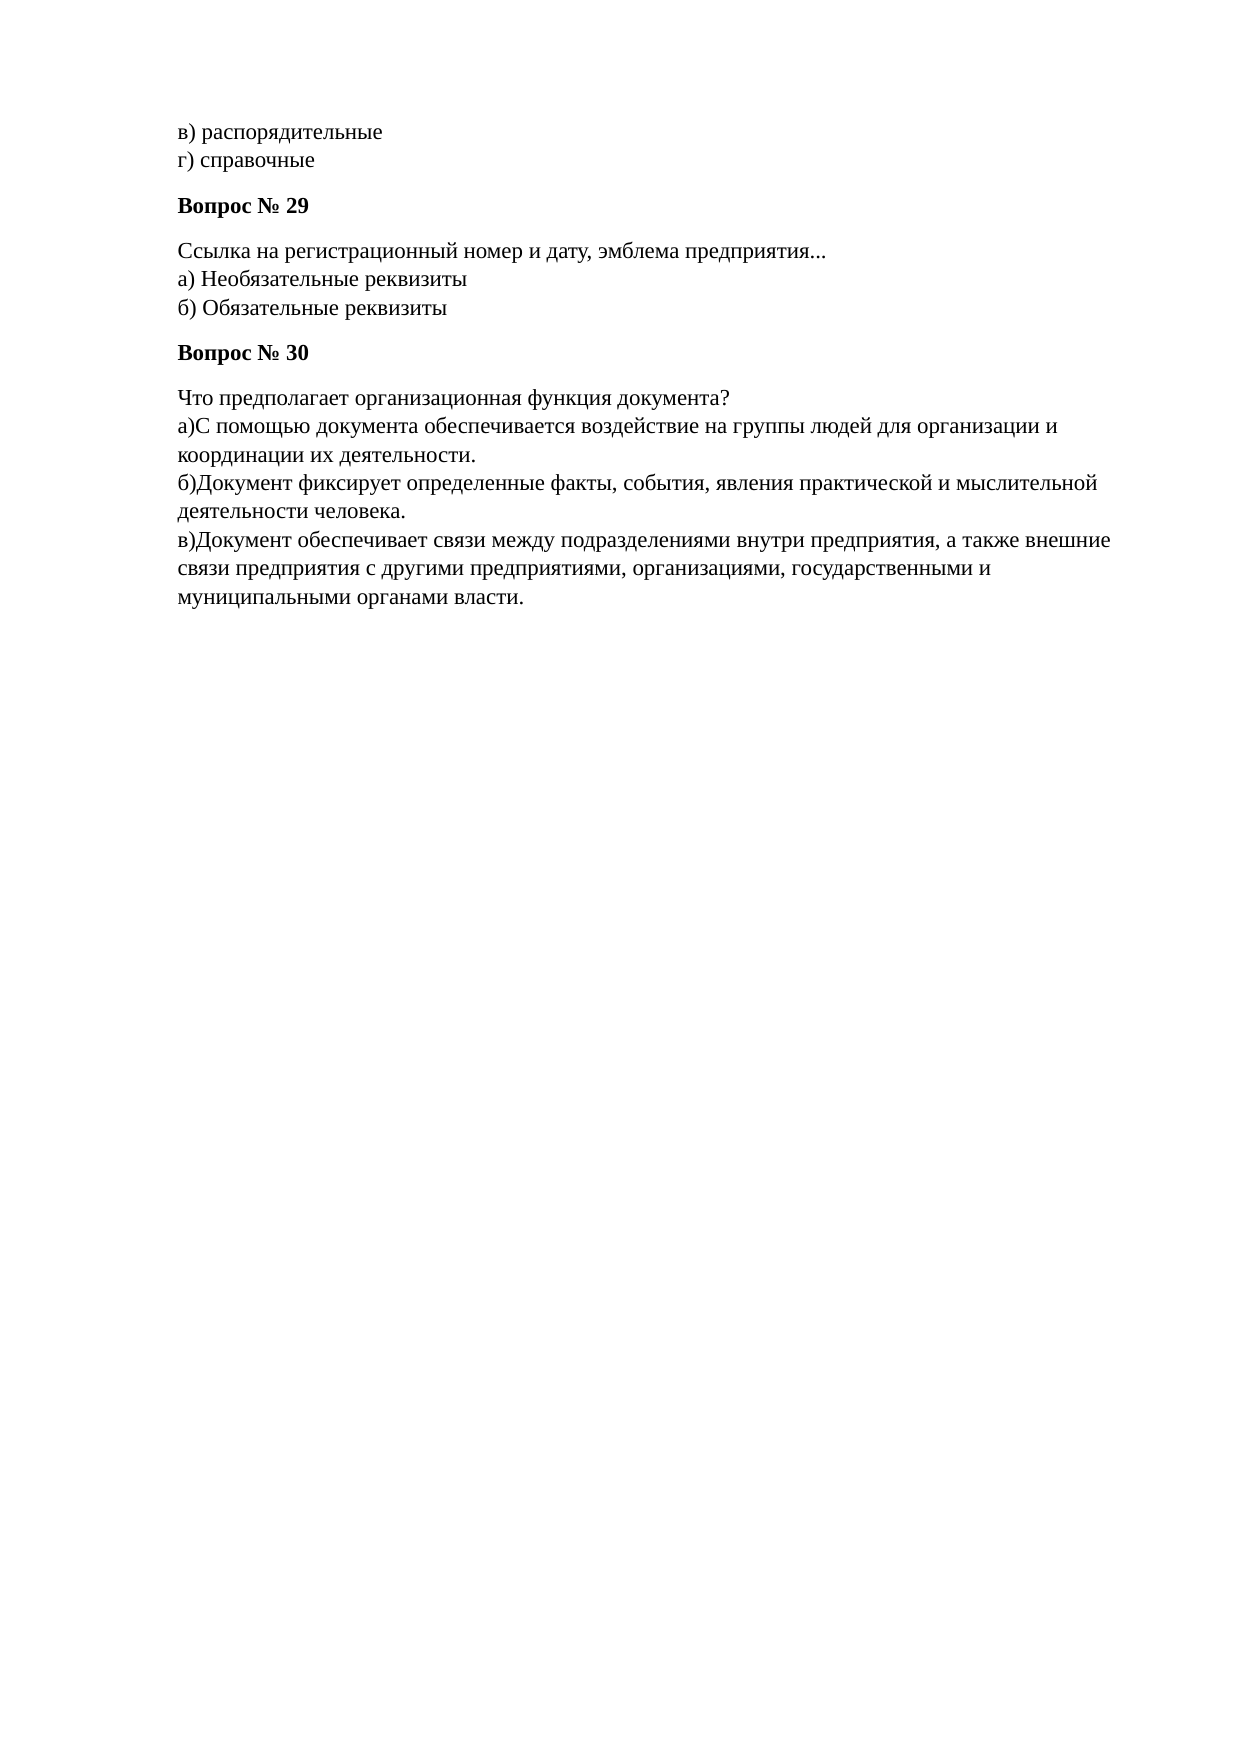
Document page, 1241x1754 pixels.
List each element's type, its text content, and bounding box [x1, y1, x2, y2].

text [177, 118, 1152, 173]
text Вопрос № 30 [177, 339, 1152, 365]
text Вопрос № 29 [177, 192, 1152, 218]
text Что предполагает организационная функция документа? а)С помощью документа обеспечивается воздействие на группы людей для организации и координации их деятельности. б)Документ фиксирует определенные факты, события, явления практической и мыслительной деятельности человека. в)Документ обеспечивает связи между подразделениями внутри предприятия, а также внешние связи предприятия с другими предприятиями, организациями, государственными и муниципальными органами власти. [177, 384, 1152, 609]
text Ссылка на регистрационный номер и дату, эмблема предприятия... а) Необязательные реквизиты б) Обязательные реквизиты [177, 237, 1152, 320]
